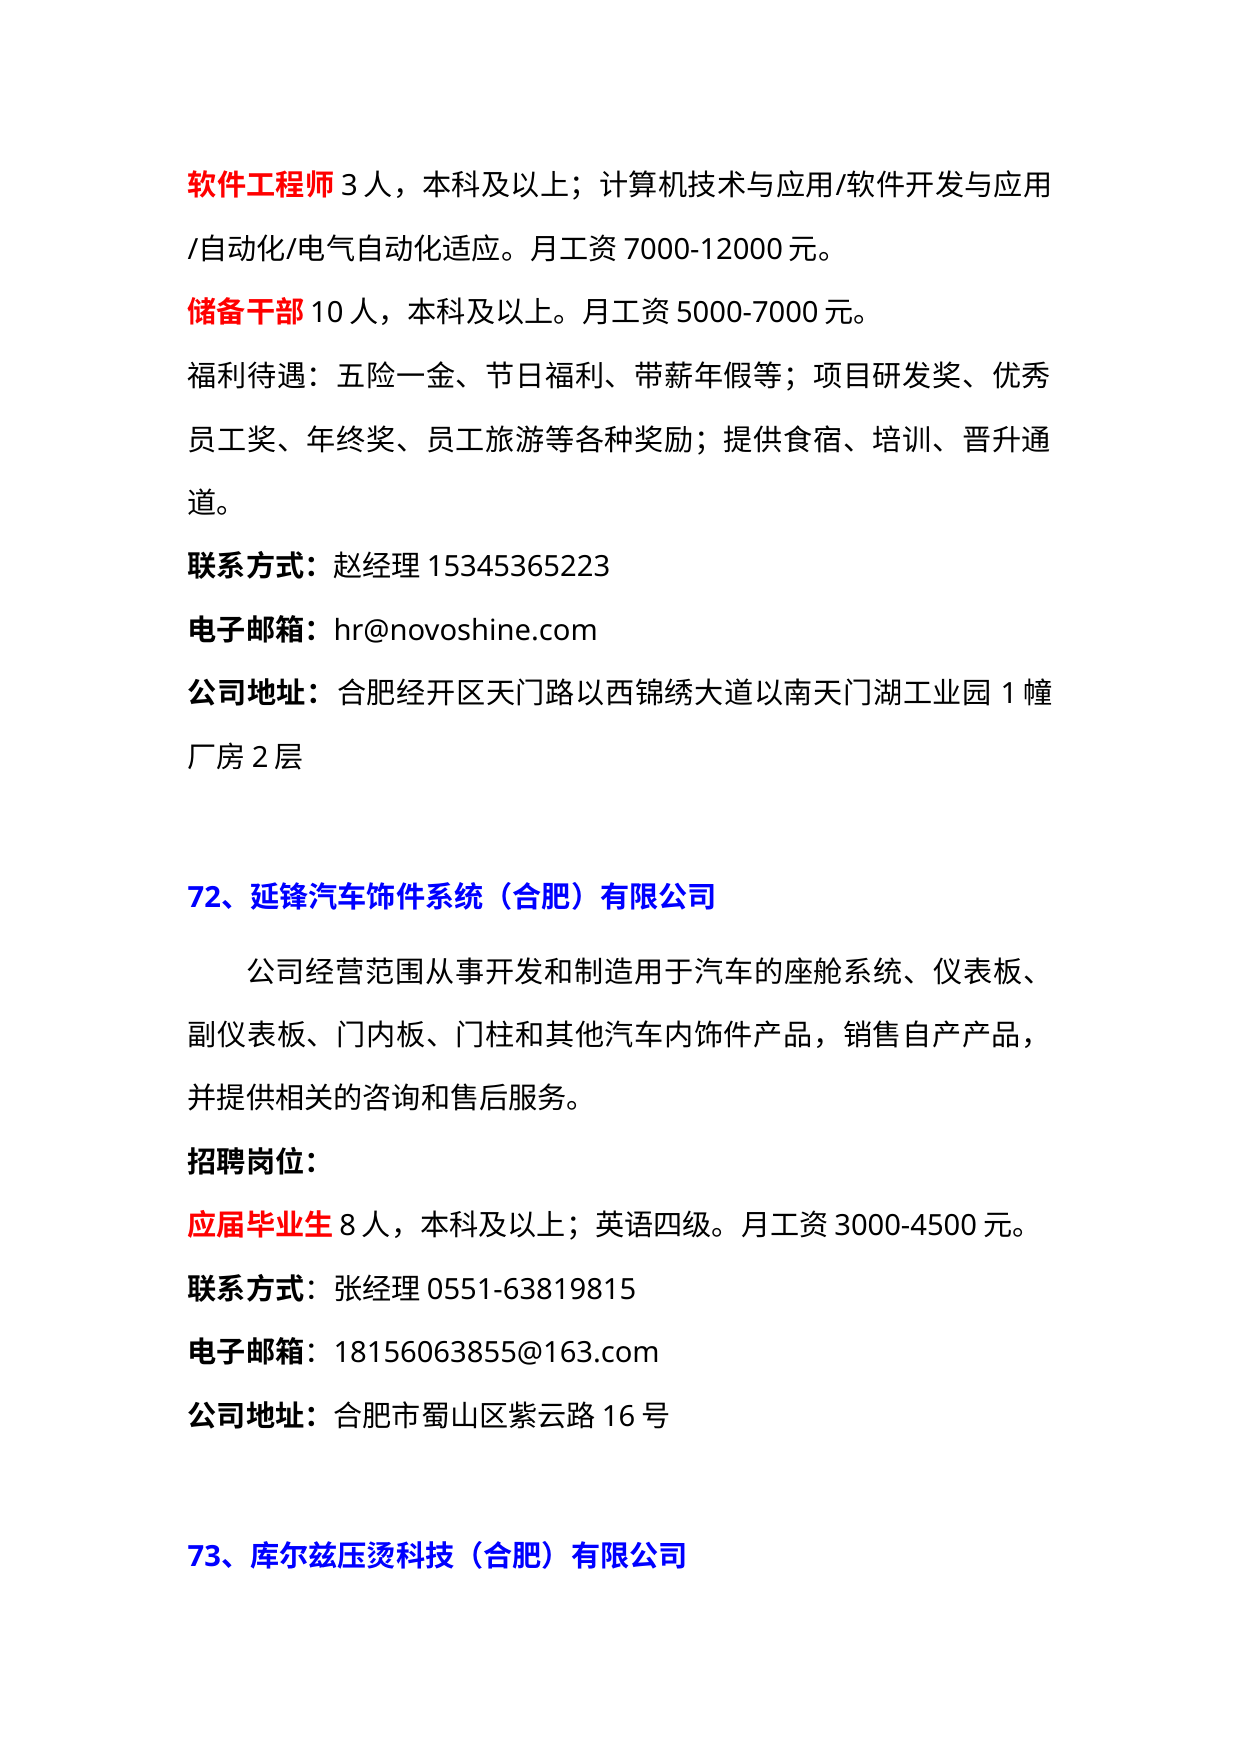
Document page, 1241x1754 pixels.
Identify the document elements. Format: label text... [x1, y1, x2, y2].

text 应届毕业生8人，本科及以上；英语四级。月工资3000-4500元。 [187, 1202, 1053, 1244]
text 联系方式：赵经理15345365223 [187, 543, 1053, 585]
text 公司地址：合肥经开区天门路以西锦绣大道以南天门湖工业园1幢厂房2层 [187, 670, 1053, 776]
text 招聘岗位： [187, 1138, 1053, 1181]
text 72、延锋汽车饰件系统（合肥）有限公司 [187, 862, 1053, 927]
text 73、库尔兹压烫科技（合肥）有限公司 [187, 1521, 1053, 1586]
text 联系方式：张经理0551-63819815 [187, 1266, 1053, 1308]
text 公司地址：合肥市蜀山区紫云路16号 [187, 1393, 1053, 1435]
text 软件工程师3人，本科及以上；计算机技术与应用/软件开发与应用/自动化/电气自动化适应。月工资7000-12000元。 [187, 162, 1053, 268]
text 电子邮箱：18156063855@163.com [187, 1329, 1053, 1371]
text 公司经营范围从事开发和制造用于汽车的座舱系统、仪表板、副仪表板、门内板、门柱和其他汽车内饰件产品，销售自产产品，并提供相关的咨询和售后服务。 [187, 948, 1053, 1117]
text 福利待遇：五险一金、节日福利、带薪年假等；项目研发奖、优秀员工奖、年终奖、员工旅游等各种奖励；提供食宿、培训、晋升通道。 [187, 353, 1053, 522]
text 电子邮箱：hr@novoshine.com [187, 606, 1053, 649]
text 储备干部10人，本科及以上。月工资5000-7000元。 [187, 289, 1053, 331]
